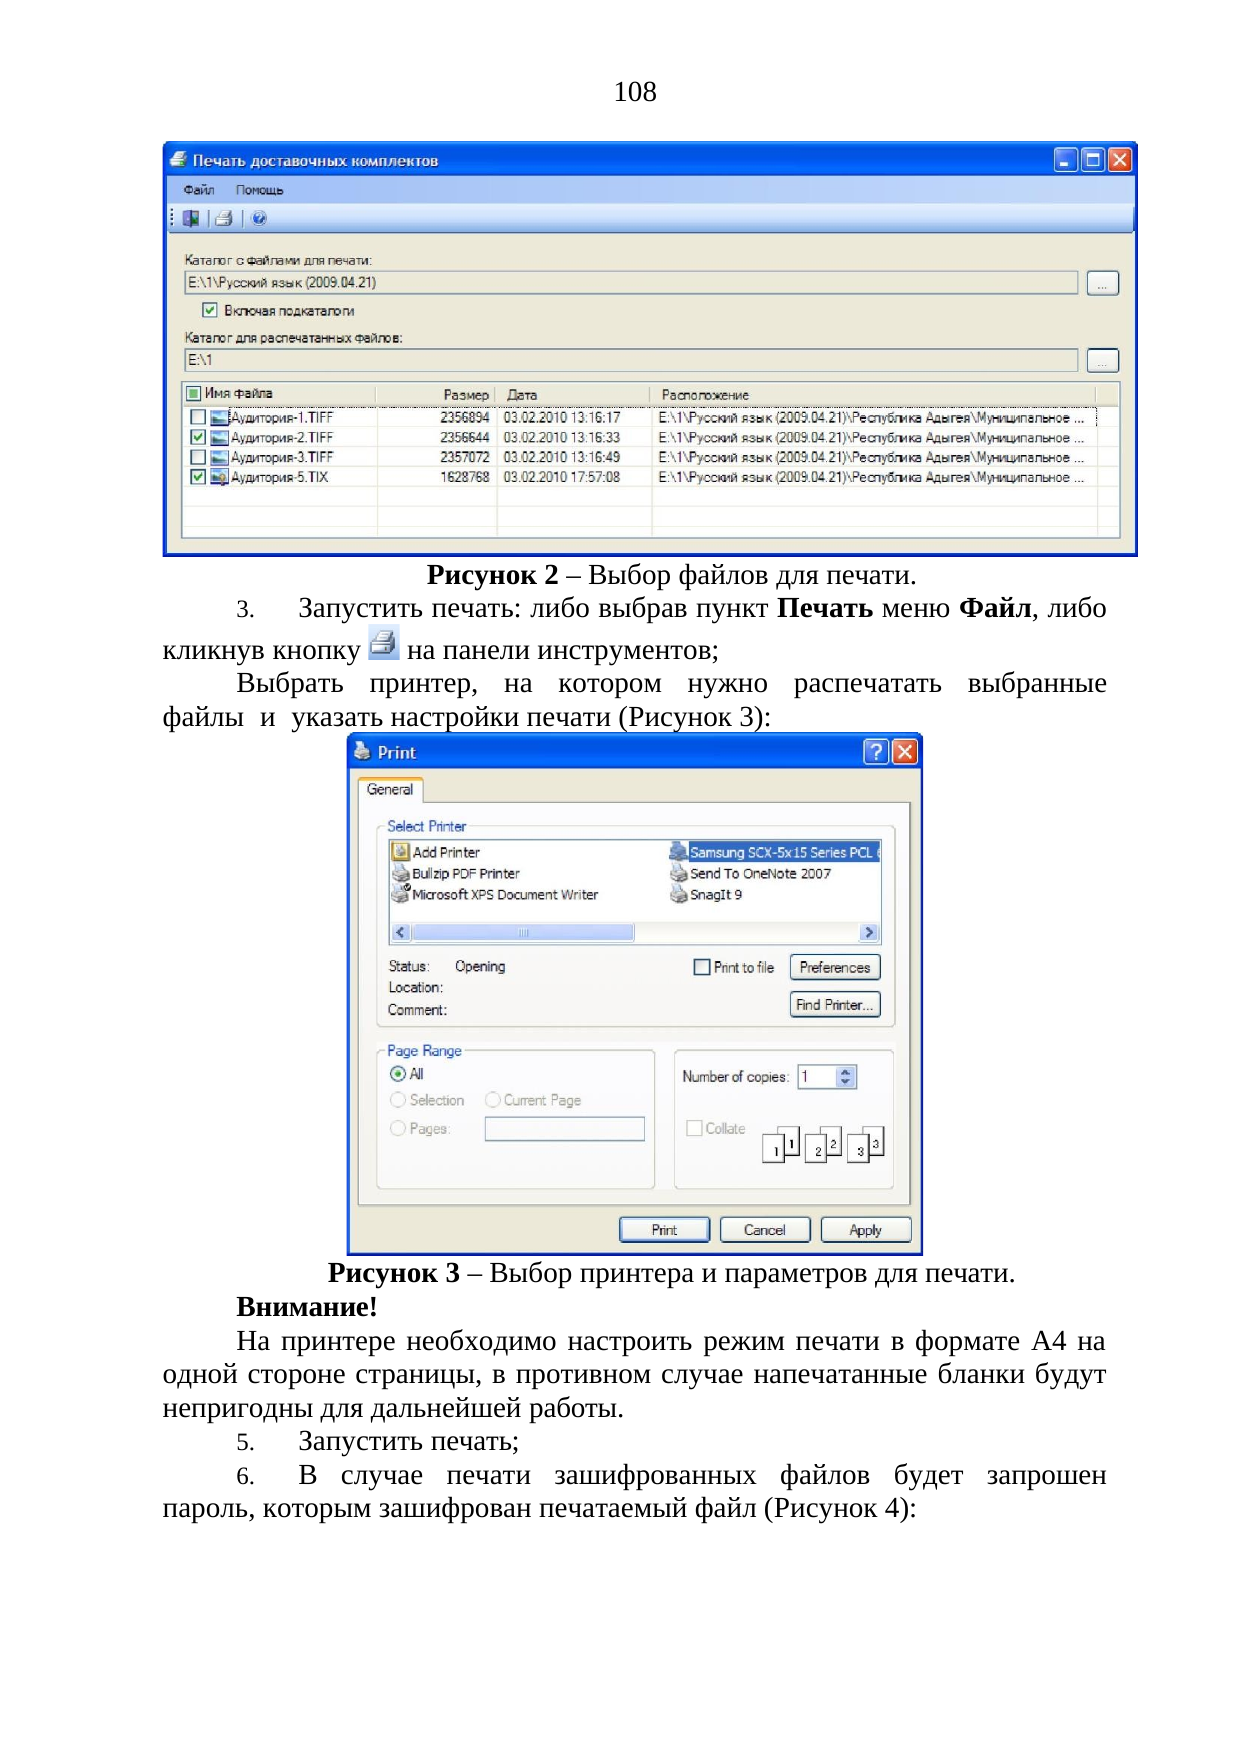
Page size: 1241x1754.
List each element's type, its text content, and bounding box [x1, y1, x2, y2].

text Внимание! [162, 1289, 1107, 1323]
text Рисунок 3 – Выбор принтера и параметров для печати. [162, 1256, 1107, 1289]
picture [368, 624, 400, 660]
text На принтере необходимо настроить режим печати в формате А4 на одной стороне страницы, в противном случае напечатанные бланки будут непригодны для дальнейшей работы. [162, 1323, 1107, 1423]
list Запустить печать; [162, 1423, 1107, 1457]
list Запустить печать: либо выбрав пункт Печать меню Файл, либо кликнув кнопку на панели инструментов; [162, 591, 1107, 666]
text Выбрать принтер, на котором нужно распечатать выбранные файлы и указать настройки печати (Рисунок 3): [162, 666, 1107, 733]
picture [162, 141, 1138, 557]
text Рисунок 2 – Выбор файлов для печати. [162, 557, 1107, 591]
list В случае печати зашифрованных файлов будет запрошен пароль, которым зашифрован печатаемый файл (Рисунок 4): [162, 1457, 1107, 1524]
picture [346, 732, 924, 1256]
